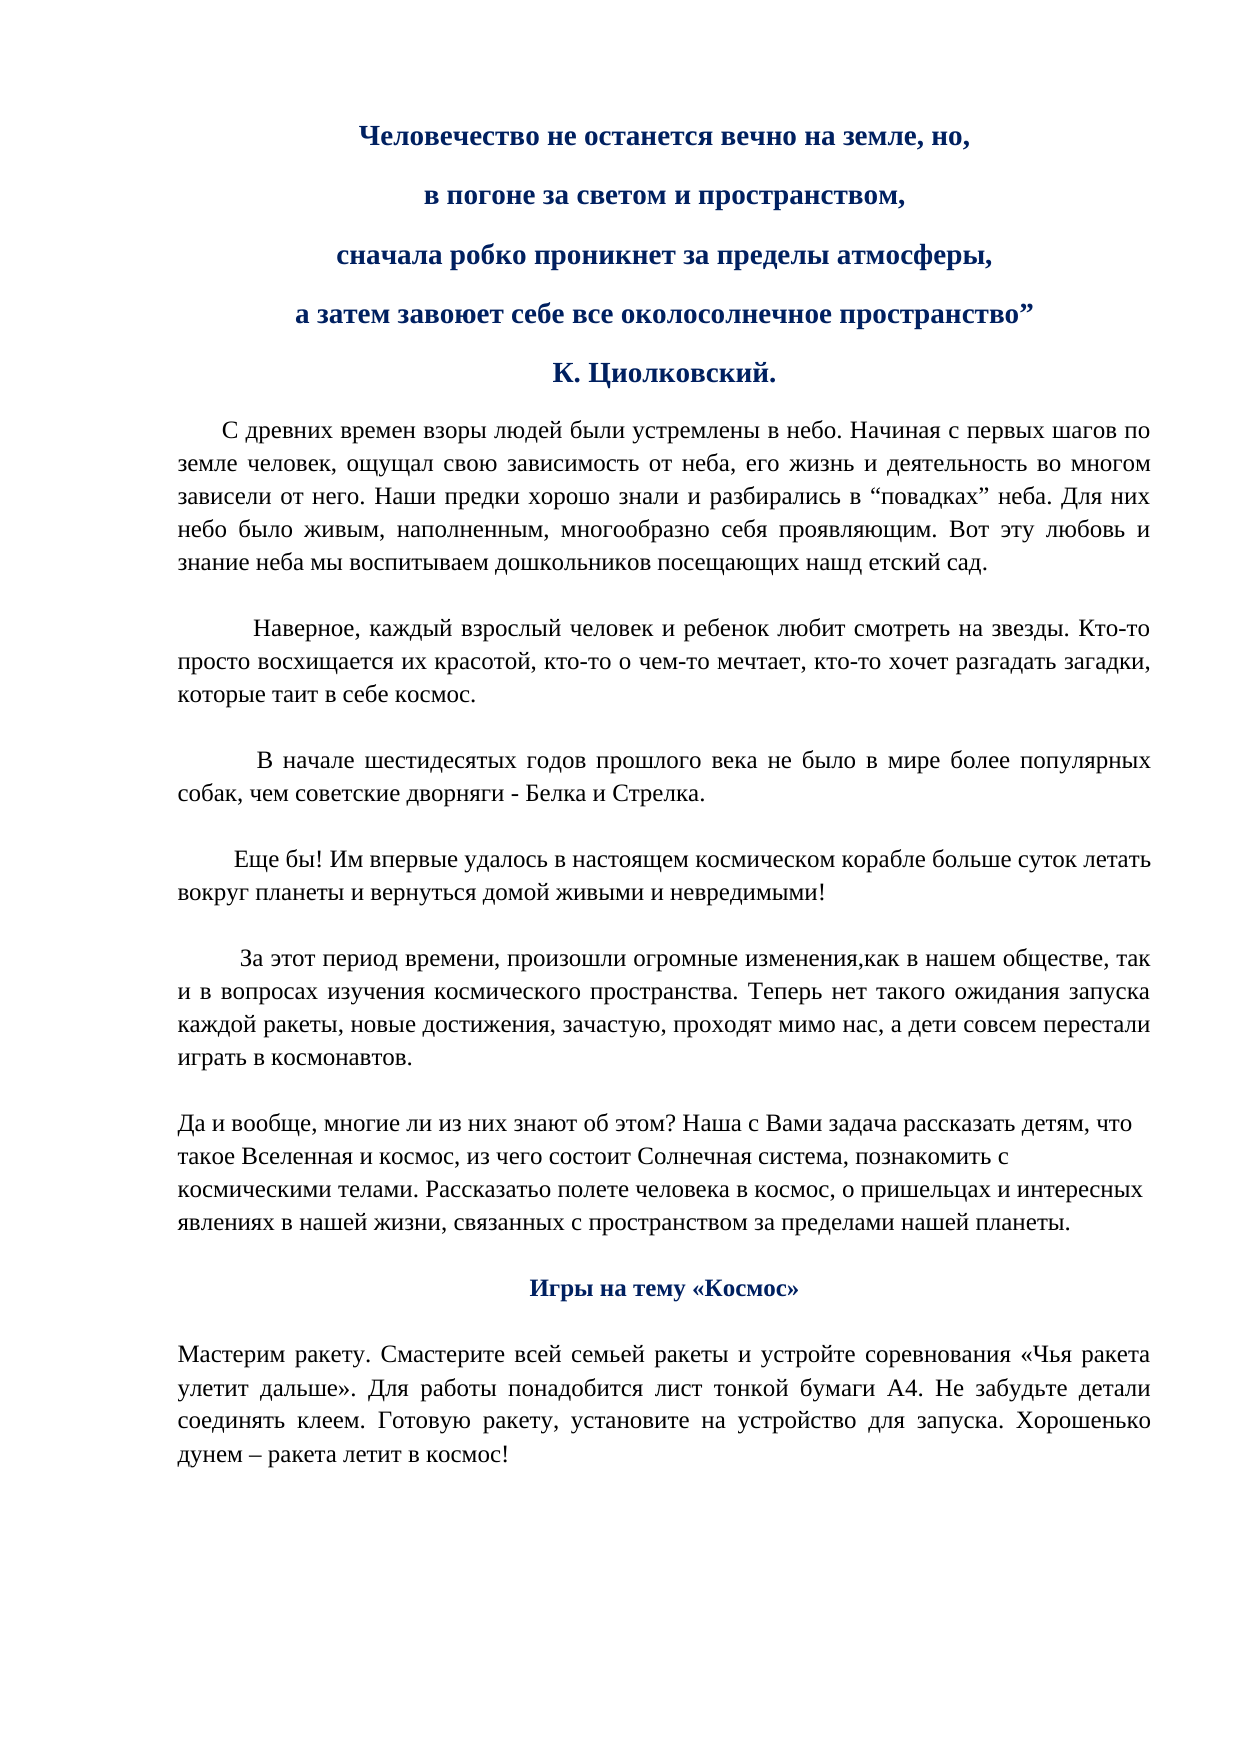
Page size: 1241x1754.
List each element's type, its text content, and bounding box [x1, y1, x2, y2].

text Да и вообще, многие ли из них знают об этом? Наша с Вами задача рассказать детям, что такое Вселенная и космос, из чего состоит Солнечная система, познакомить с космическими телами. Рассказатьо полете человека в космос, о пришельцах и интересных явлениях в нашей жизни, связанных с пространством за пределами нашей планеты. [177, 1108, 1152, 1236]
text Мастерим ракету. Смастерите всей семьей ракеты и устройте соревнования «Чья ракета улетит дальше». Для работы понадобится лист тонкой бумаги А4. Не забудьте детали соединять клеем. Готовую ракету, установите на устройство для запуска. Хорошенько дунем – ракета летит в космос! [177, 1339, 1152, 1467]
text Еще бы! Им впервые удалось в настоящем космическом корабле больше суток летать вокруг планеты и вернуться домой живыми и невредимыми! [177, 844, 1152, 906]
text в погоне за светом и пространством, [177, 177, 1152, 211]
text За этот период времени, произошли огромные изменения,как в нашем обществе, так и в вопросах изучения космического пространства. Теперь нет такого ожидания запуска каждой ракеты, новые достижения, зачастую, проходят мимо нас, а дети совсем перестали играть в космонавтов. [177, 943, 1152, 1071]
text сначала робко проникнет за пределы атмосферы, [177, 237, 1152, 270]
text К. Циолковский. [177, 356, 1152, 389]
text В начале шестидесятых годов прошлого века не было в мире более популярных собак, чем советские дворняги - Белка и Стрелка. [177, 745, 1152, 807]
text Игры на тему «Космос» [177, 1273, 1152, 1302]
text Человечество не останется вечно на земле, но, [177, 118, 1152, 152]
text Наверное, каждый взрослый человек и ребенок любит смотреть на звезды. Кто-то просто восхищается их красотой, кто-то о чем-то мечтает, кто-то хочет разгадать загадки, которые таит в себе космос. [177, 613, 1152, 708]
text а затем завоюет себе все околосолнечное пространство” [177, 296, 1152, 330]
text С древних времен взоры людей были устремлены в небо. Начиная с первых шагов по земле человек, ощущал свою зависимость от неба, его жизнь и деятельность во многом зависели от него. Наши предки хорошо знали и разбирались в “повадках” неба. Для них небо было живым, наполненным, многообразно себя проявляющим. Вот эту любовь и знание неба мы воспитываем дошкольников посещающих нашд етский сад. [177, 415, 1152, 576]
